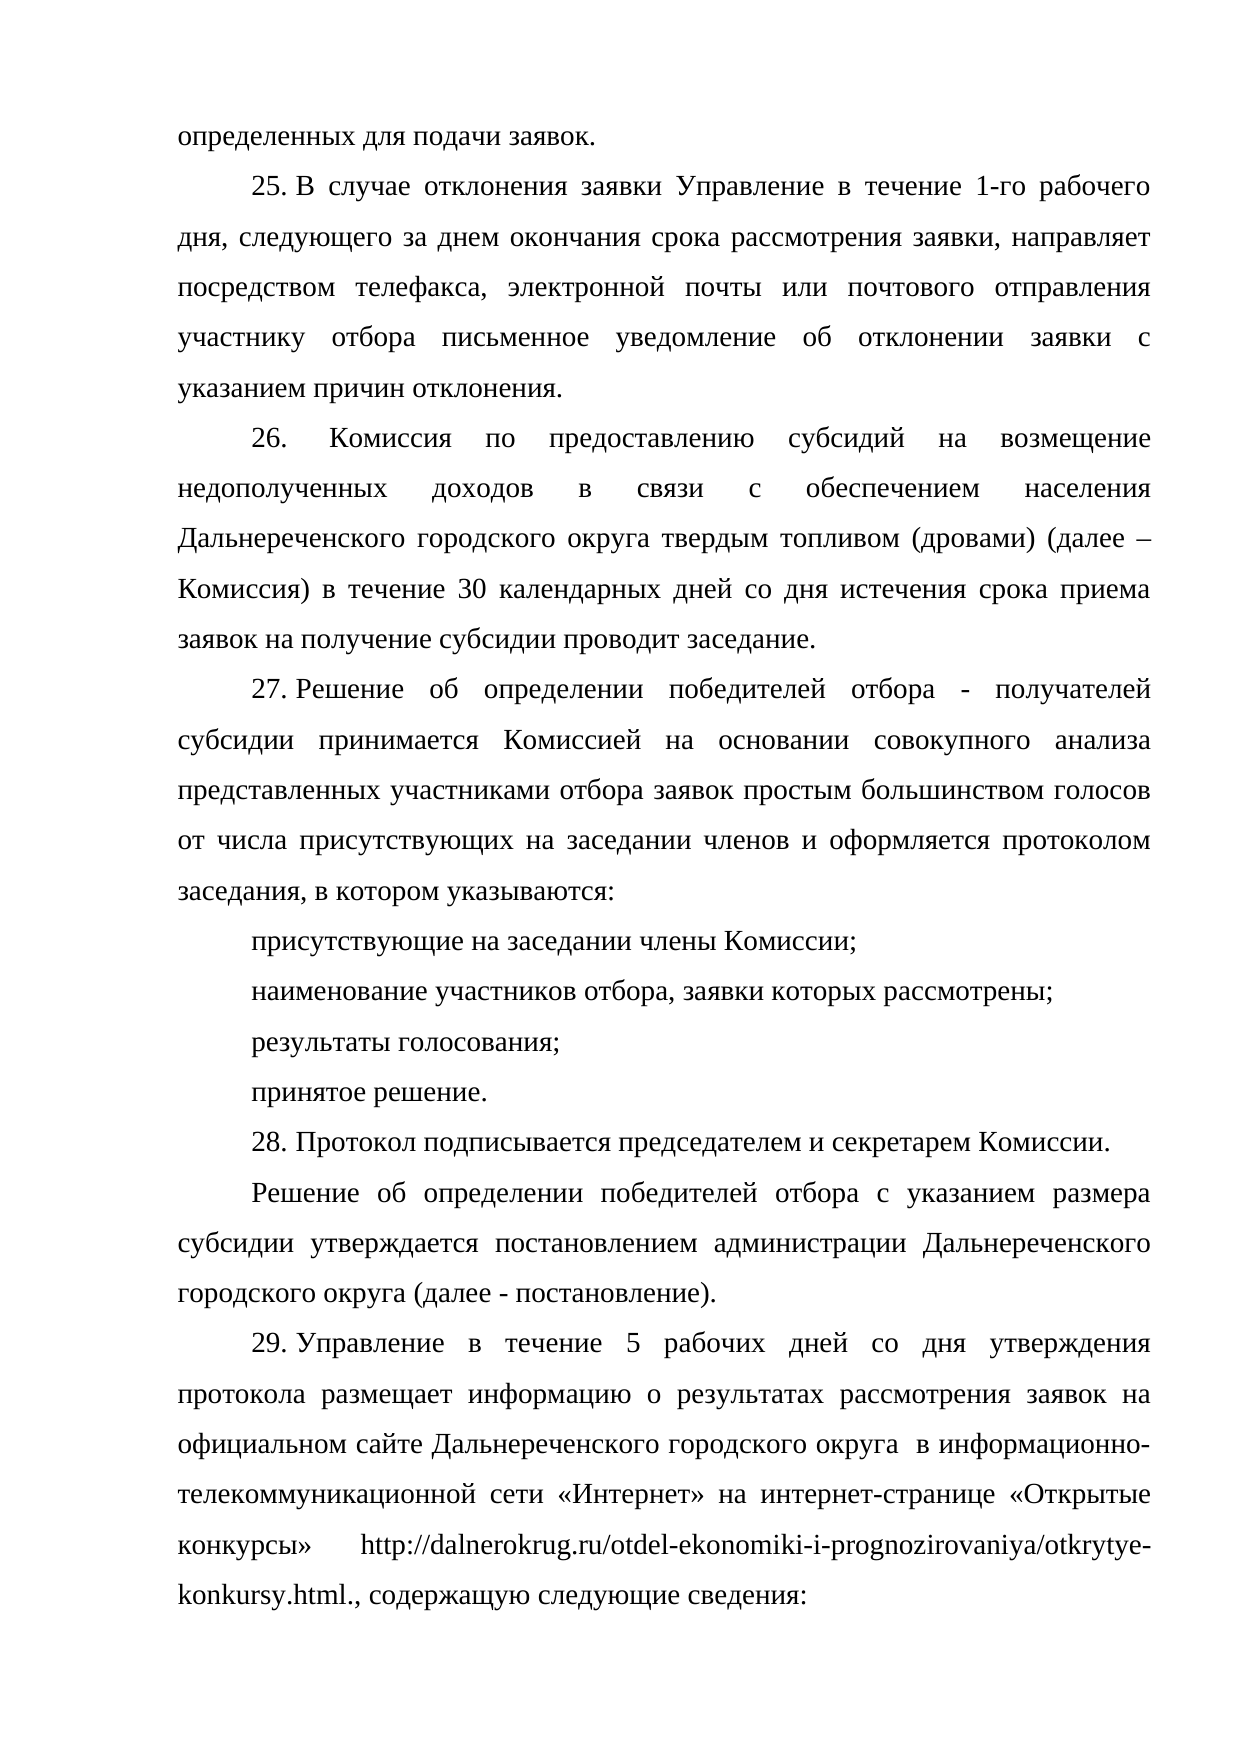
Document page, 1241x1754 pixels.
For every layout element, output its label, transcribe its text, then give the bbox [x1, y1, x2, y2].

text результаты голосования; [177, 1024, 1152, 1057]
text принятое решение. [177, 1074, 1152, 1108]
list Управление в течение 5 рабочих дней со дня утверждения протокола размещает информацию о результатах рассмотрения заявок на официальном сайте Дальнереченского городского округа в информационно-телекоммуникационной сети «Интернет» на интернет-странице «Открытые конкурсы» http://dalnerokrug.ru/otdel-ekonomiki-i-prognozirovaniya/otkrytye-konkursy.html., содержащую следующие сведения: [177, 1326, 1152, 1611]
text наименование участников отбора, заявки которых рассмотрены; [177, 973, 1152, 1007]
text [177, 118, 1152, 152]
text Решение об определении победителей отбора с указанием размера субсидии утверждается постановлением администрации Дальнереченского городского округа (далее - постановление). [177, 1175, 1152, 1309]
list В случае отклонения заявки Управление в течение 1-го рабочего дня, следующего за днем окончания срока рассмотрения заявки, направляет посредством телефакса, электронной почты или почтового отправления участнику отбора письменное уведомление об отклонении заявки с указанием причин отклонения. [177, 168, 1152, 403]
list Протокол подписывается председателем и секретарем Комиссии. [177, 1124, 1152, 1158]
list Комиссия по предоставлению субсидий на возмещение недополученных доходов в связи с обеспечением населения Дальнереченского городского округа твердым топливом (дровами) (далее – Комиссия) в течение 30 календарных дней со дня истечения срока приема заявок на получение субсидии проводит заседание. [177, 420, 1152, 655]
list Решение об определении победителей отбора - получателей субсидии принимается Комиссией на основании совокупного анализа представленных участниками отбора заявок простым большинством голосов от числа присутствующих на заседании членов и оформляется протоколом заседания, в котором указываются: [177, 672, 1152, 906]
text присутствующие на заседании члены Комиссии; [177, 923, 1152, 957]
